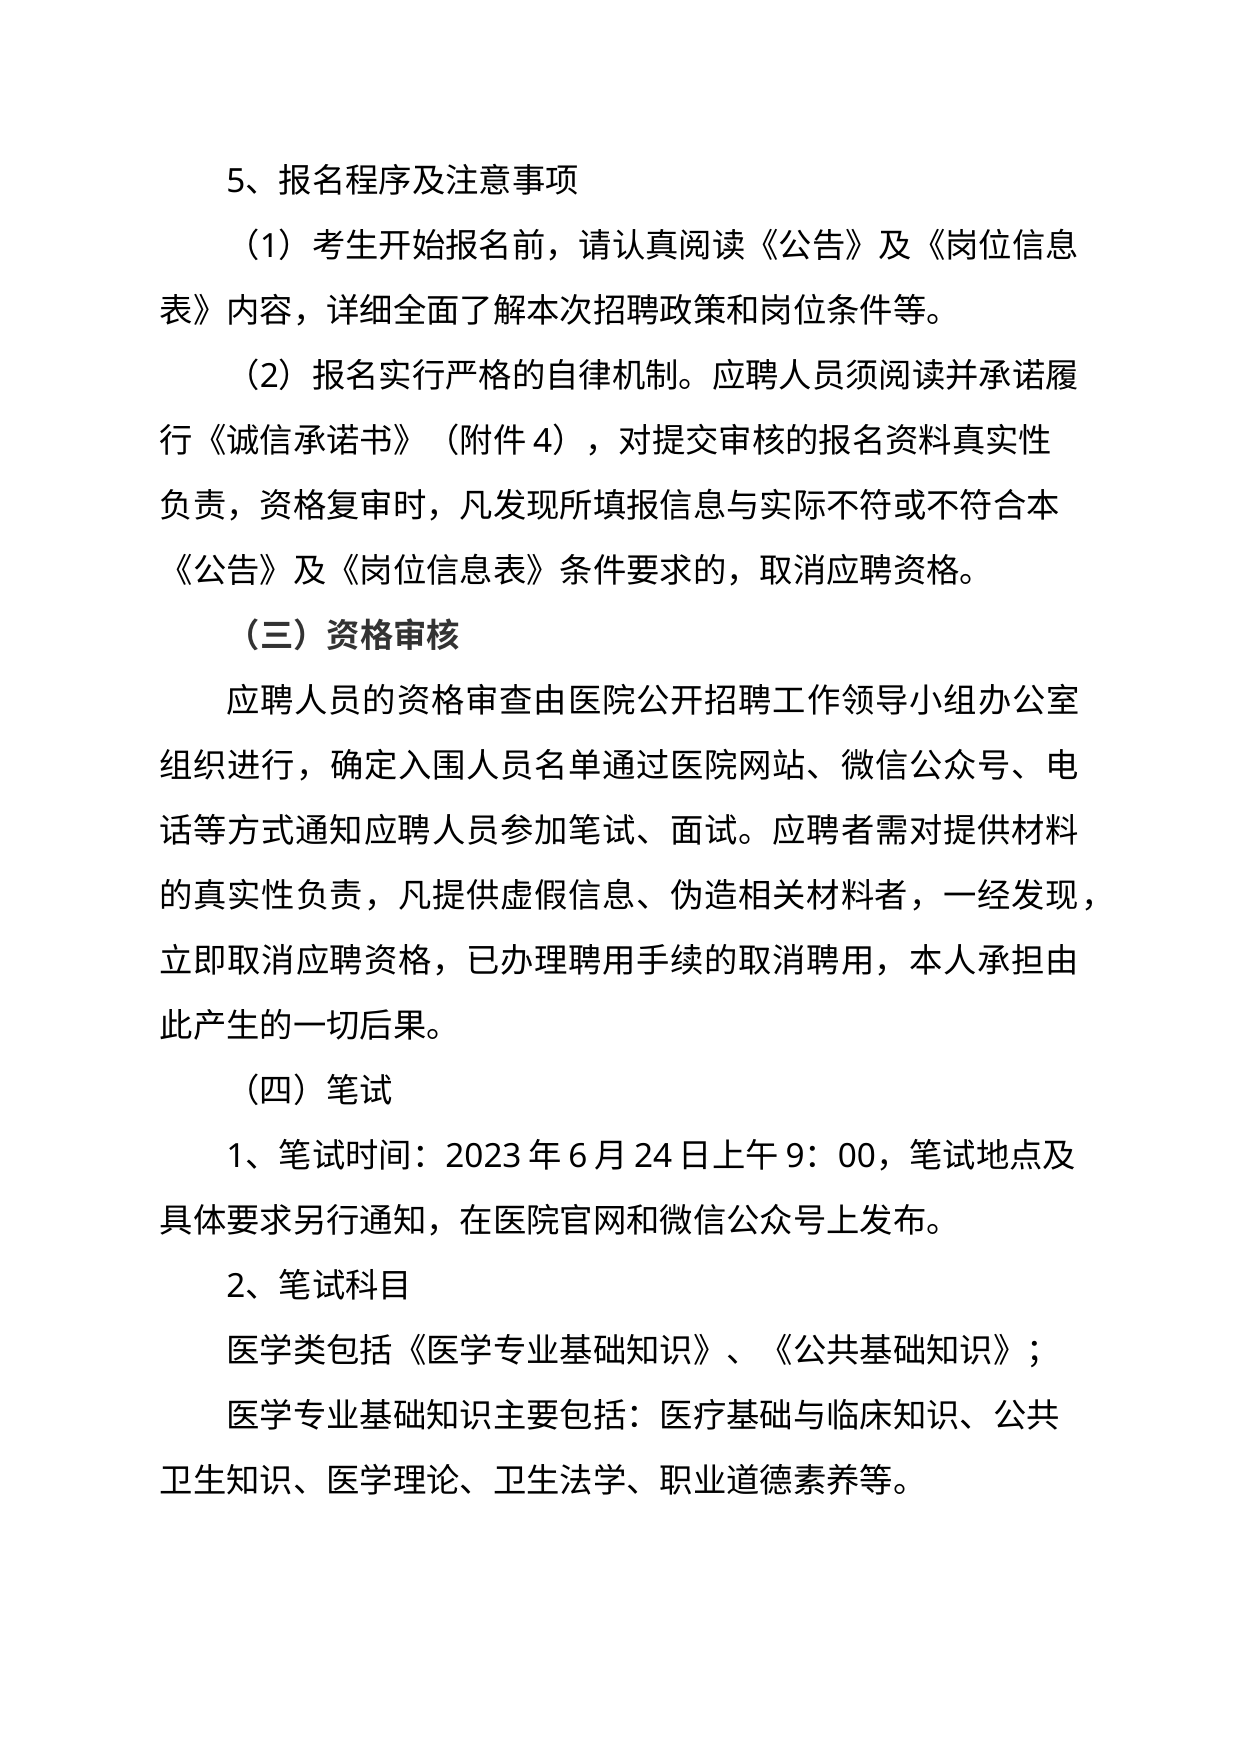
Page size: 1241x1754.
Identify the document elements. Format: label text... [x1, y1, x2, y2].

text 1、笔试时间：2023年6月24日上午9：00，笔试地点及具体要求另行通知，在医院官网和微信公众号上发布。 [159, 1121, 1081, 1251]
text 5、报名程序及注意事项 [159, 146, 1081, 211]
text 应聘人员的资格审查由医院公开招聘工作领导小组办公室组织进行，确定入围人员名单通过医院网站、微信公众号、电话等方式通知应聘人员参加笔试、面试。应聘者需对提供材料的真实性负责，凡提供虚假信息、伪造相关材料者，一经发现，立即取消应聘资格，已办理聘用手续的取消聘用，本人承担由此产生的一切后果。 [159, 666, 1081, 1056]
text 医学类包括《医学专业基础知识》、《公共基础知识》； [159, 1316, 1081, 1381]
text （三）资格审核 [159, 601, 1081, 666]
text （2）报名实行严格的自律机制。应聘人员须阅读并承诺履行《诚信承诺书》（附件4），对提交审核的报名资料真实性负责，资格复审时，凡发现所填报信息与实际不符或不符合本《公告》及《岗位信息表》条件要求的，取消应聘资格。 [159, 341, 1081, 601]
text （四）笔试 [159, 1056, 1081, 1121]
text 2、笔试科目 [159, 1251, 1081, 1316]
text （1）考生开始报名前，请认真阅读《公告》及《岗位信息表》内容，详细全面了解本次招聘政策和岗位条件等。 [159, 211, 1081, 341]
text 医学专业基础知识主要包括：医疗基础与临床知识、公共卫生知识、医学理论、卫生法学、职业道德素养等。 [159, 1381, 1081, 1511]
